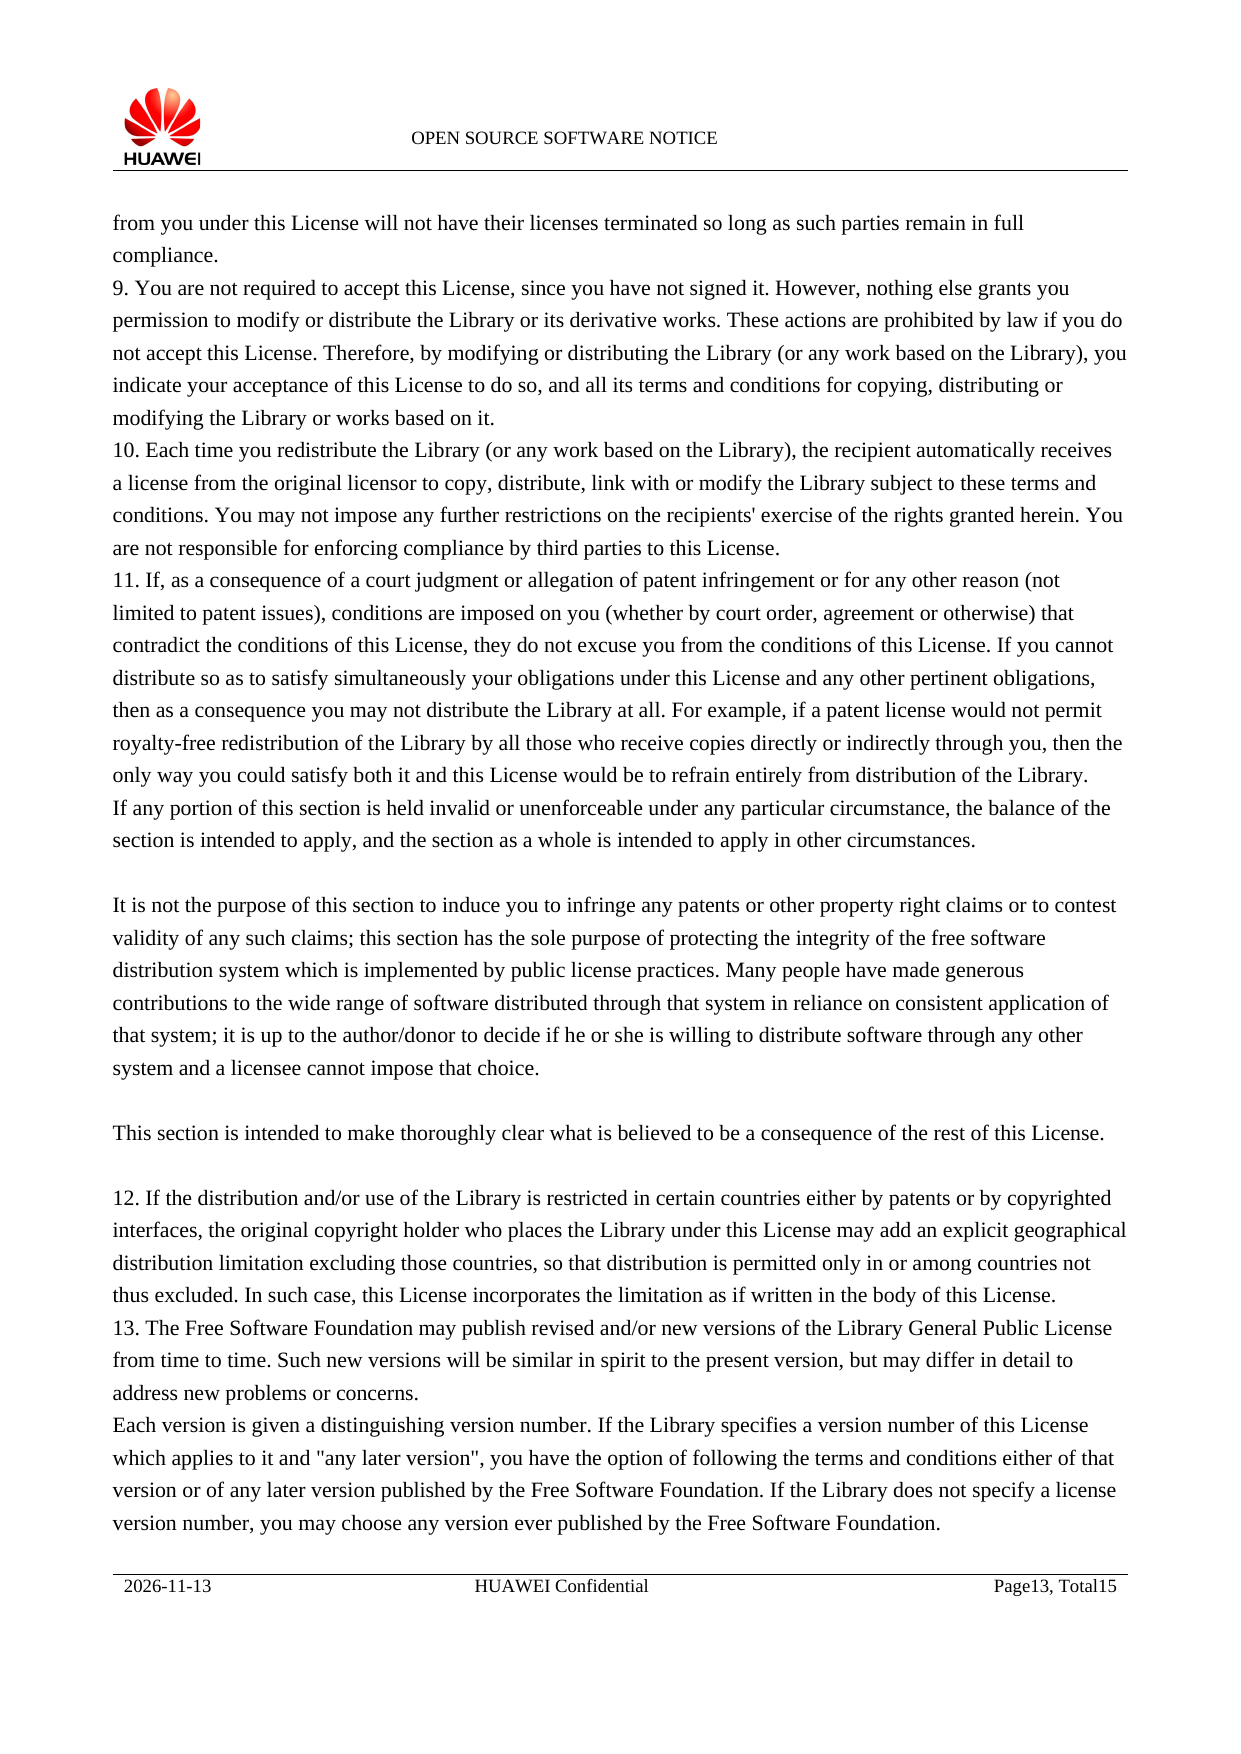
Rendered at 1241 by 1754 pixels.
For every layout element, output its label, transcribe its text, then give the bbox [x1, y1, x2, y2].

picture [124, 88, 201, 165]
